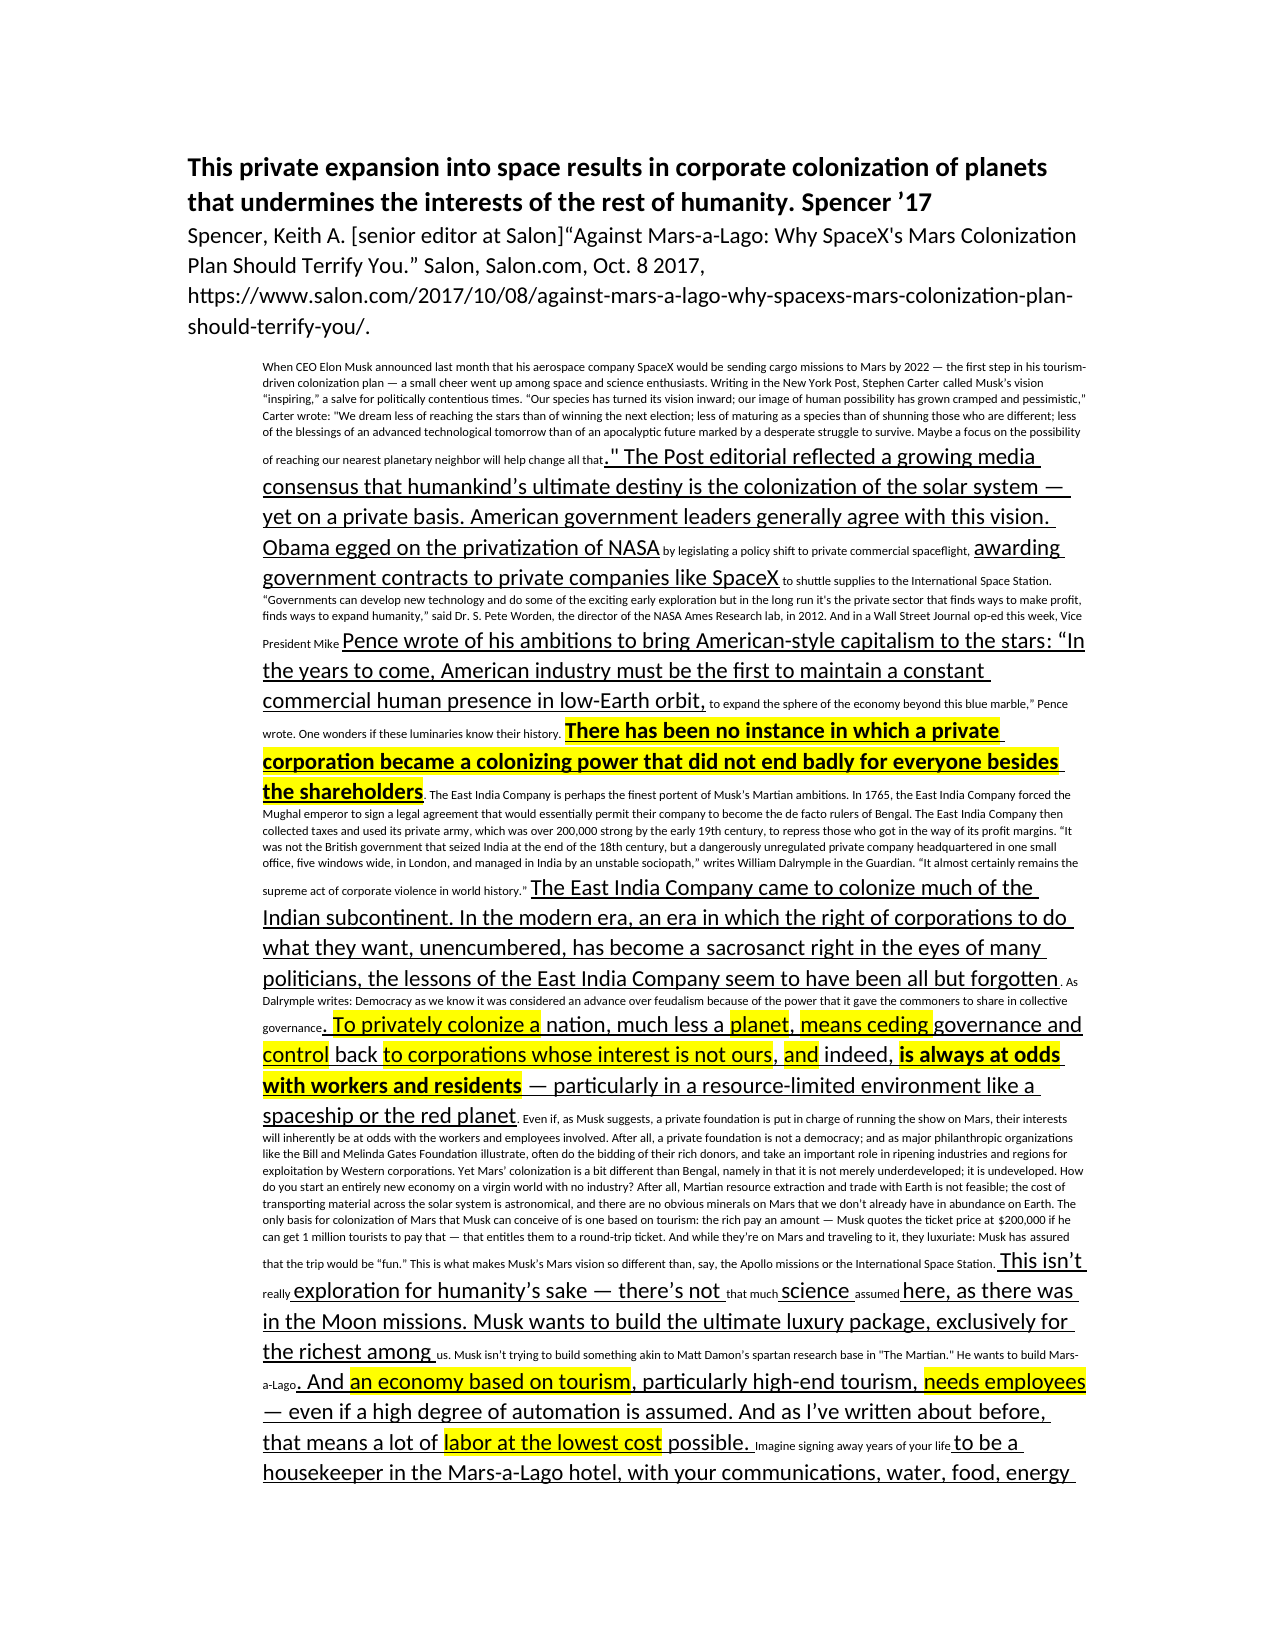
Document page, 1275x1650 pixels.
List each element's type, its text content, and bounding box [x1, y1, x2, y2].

text Spencer, Keith A. [senior editor at Salon]“Against Mars-a-Lago: Why SpaceX's Mars Colonization Plan Should Terrify You.” Salon, Salon.com, Oct. 8 2017, https://www.salon.com/2017/10/08/against-mars-a-lago-why-spacexs-mars-colonization-plan-should-terrify-you/. [187, 221, 1087, 340]
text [262, 359, 1087, 1486]
subtitle This private expansion into space results in corporate colonization of planets that undermines the interests of the rest of humanity. Spencer ’17 [187, 150, 1087, 219]
